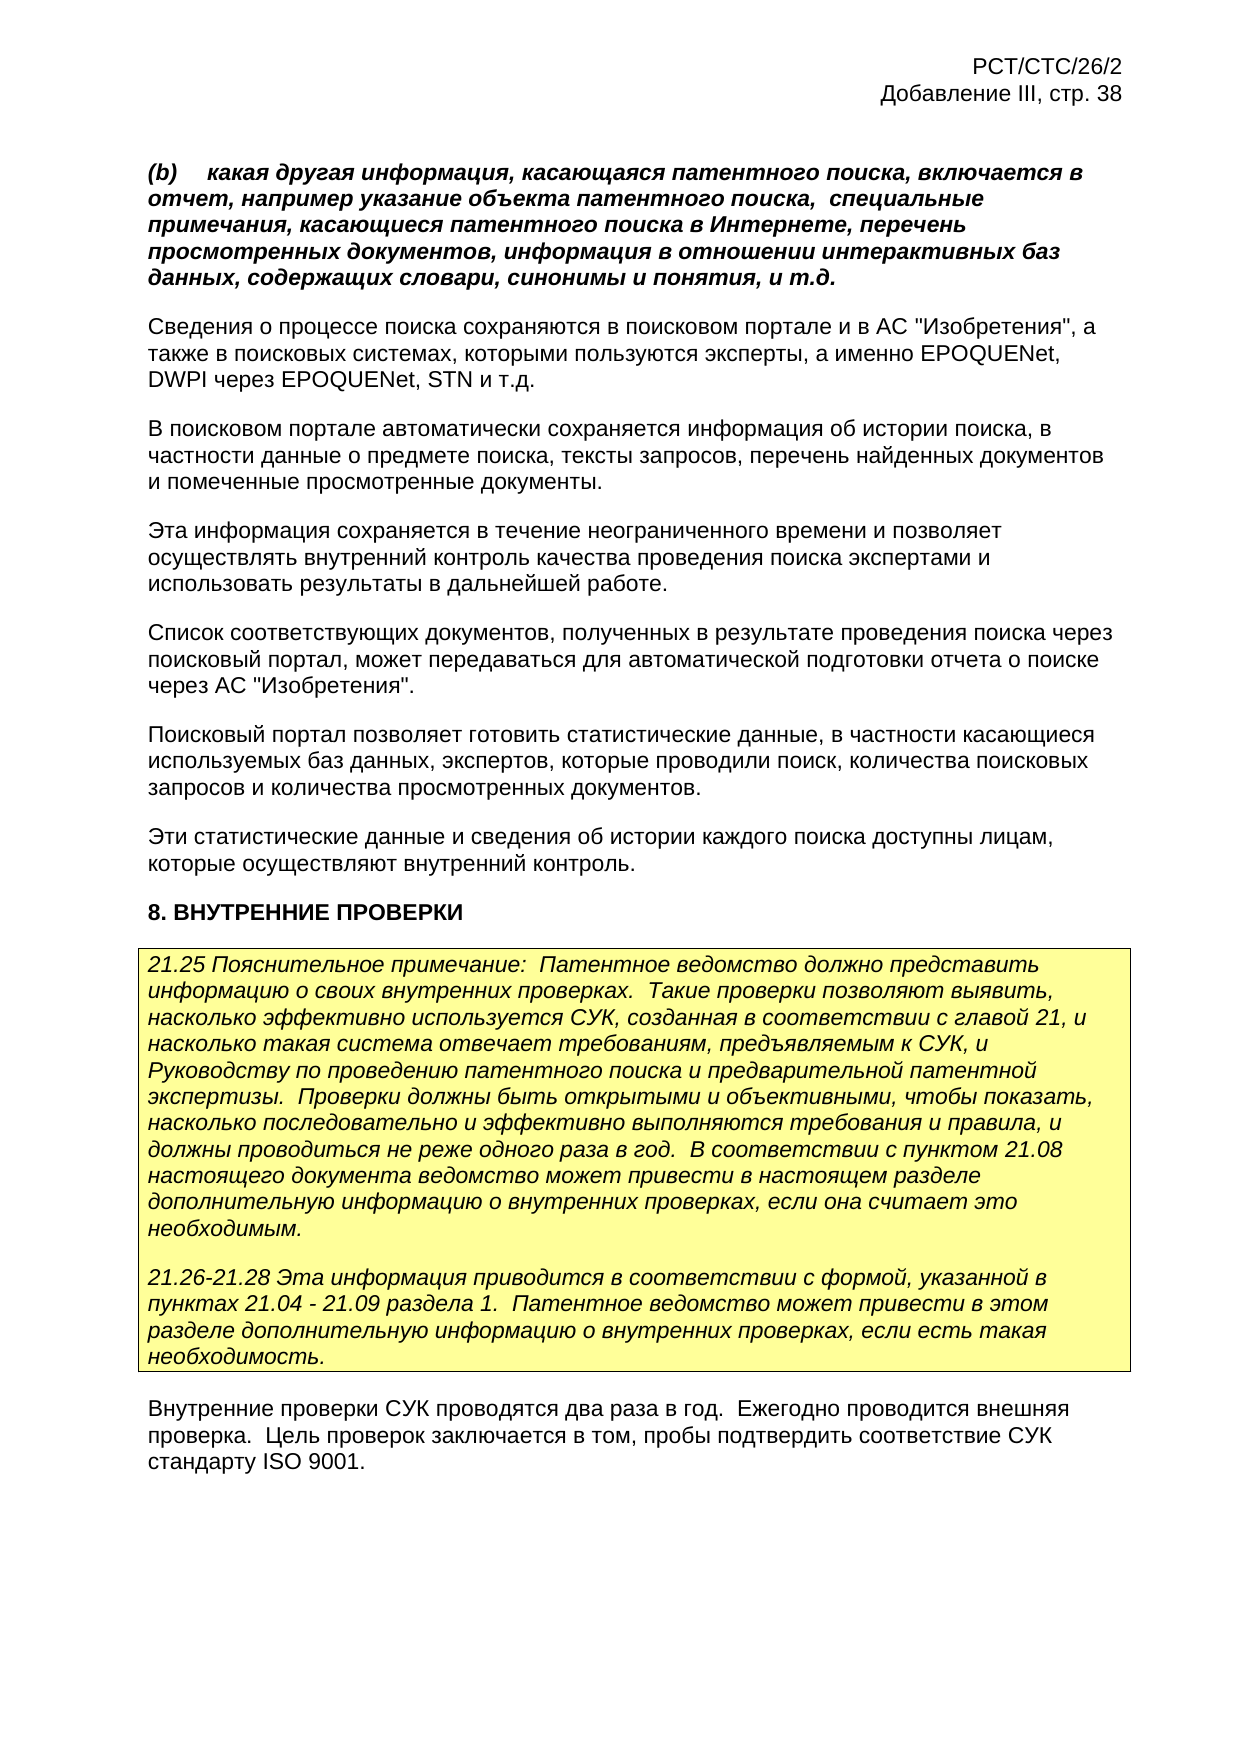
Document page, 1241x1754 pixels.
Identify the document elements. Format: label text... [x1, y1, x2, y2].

text (b) какая другая информация, касающаяся патентного поиска, включается в отчет, например указание объекта патентного поиска, специальные примечания, касающиеся патентного поиска в Интернете, перечень просмотренных документов, информация в отношении интерактивных баз данных, содержащих словари, синонимы и понятия, и т.д. [148, 158, 1122, 290]
text Внутренние проверки СУК проводятся два раза в год. Ежегодно проводится внешняя проверка. Цель проверок заключается в том, пробы подтвердить соответствие СУК стандарту ISO 9001. [148, 1395, 1122, 1474]
text Поисковый портал позволяет готовить статистические данные, в частности касающиеся используемых баз данных, экспертов, которые проводили поиск, количества поисковых запросов и количества просмотренных документов. [148, 721, 1122, 800]
text В поисковом портале автоматически сохраняется информация об истории поиска, в частности данные о предмете поиска, тексты запросов, перечень найденных документов и помеченные просмотренные документы. [148, 415, 1122, 494]
text Эта информация сохраняется в течение неограниченного времени и позволяет осуществлять внутренний контроль качества проведения поиска экспертами и использовать результаты в дальнейшей работе. [148, 517, 1122, 596]
text Список соответствующих документов, полученных в результате проведения поиска через поисковый портал, может передаваться для автоматической подготовки отчета о поиске через АС "Изобретения". [148, 619, 1122, 698]
text Эти статистические данные и сведения об истории каждого поиска доступны лицам, которые осуществляют внутренний контроль. [148, 823, 1122, 876]
text 8. ВНУТРЕННИЕ ПРОВЕРКИ [148, 899, 1122, 925]
text 21.25 Пояснительное примечание: Патентное ведомство должно представить информацию о своих внутренних проверках. Такие проверки позволяют выявить, насколько эффективно используется СУК, созданная в соответствии с главой 21, и насколько такая система отвечает требованиям, предъявляемым к СУК, и Руководству по проведению патентного поиска и предварительной патентной экспертизы. Проверки должны быть открытыми и объективными, чтобы показать, насколько последовательно и эффективно выполняются требования и правила, и должны проводиться не реже одного раза в год. В соответствии с пунктом 21.08 настоящего документа ведомство может привести в настоящем разделе дополнительную информацию о внутренних проверках, если она считает это необходимым. [139, 949, 1130, 1241]
text Сведения о процессе поиска сохраняются в поисковом портале и в АС "Изобретения", а также в поисковых системах, которыми пользуются эксперты, а именно ЕРОQUENet, DWPI через ЕРОQUENet, STN и т.д. [148, 313, 1122, 392]
text 21.26-21.28 Эта информация приводится в соответствии с формой, указанной в пунктах 21.04 - 21.09 раздела 1. Патентное ведомство может привести в этом разделе дополнительную информацию о внутренних проверках, если есть такая необходимость. [139, 1261, 1130, 1371]
